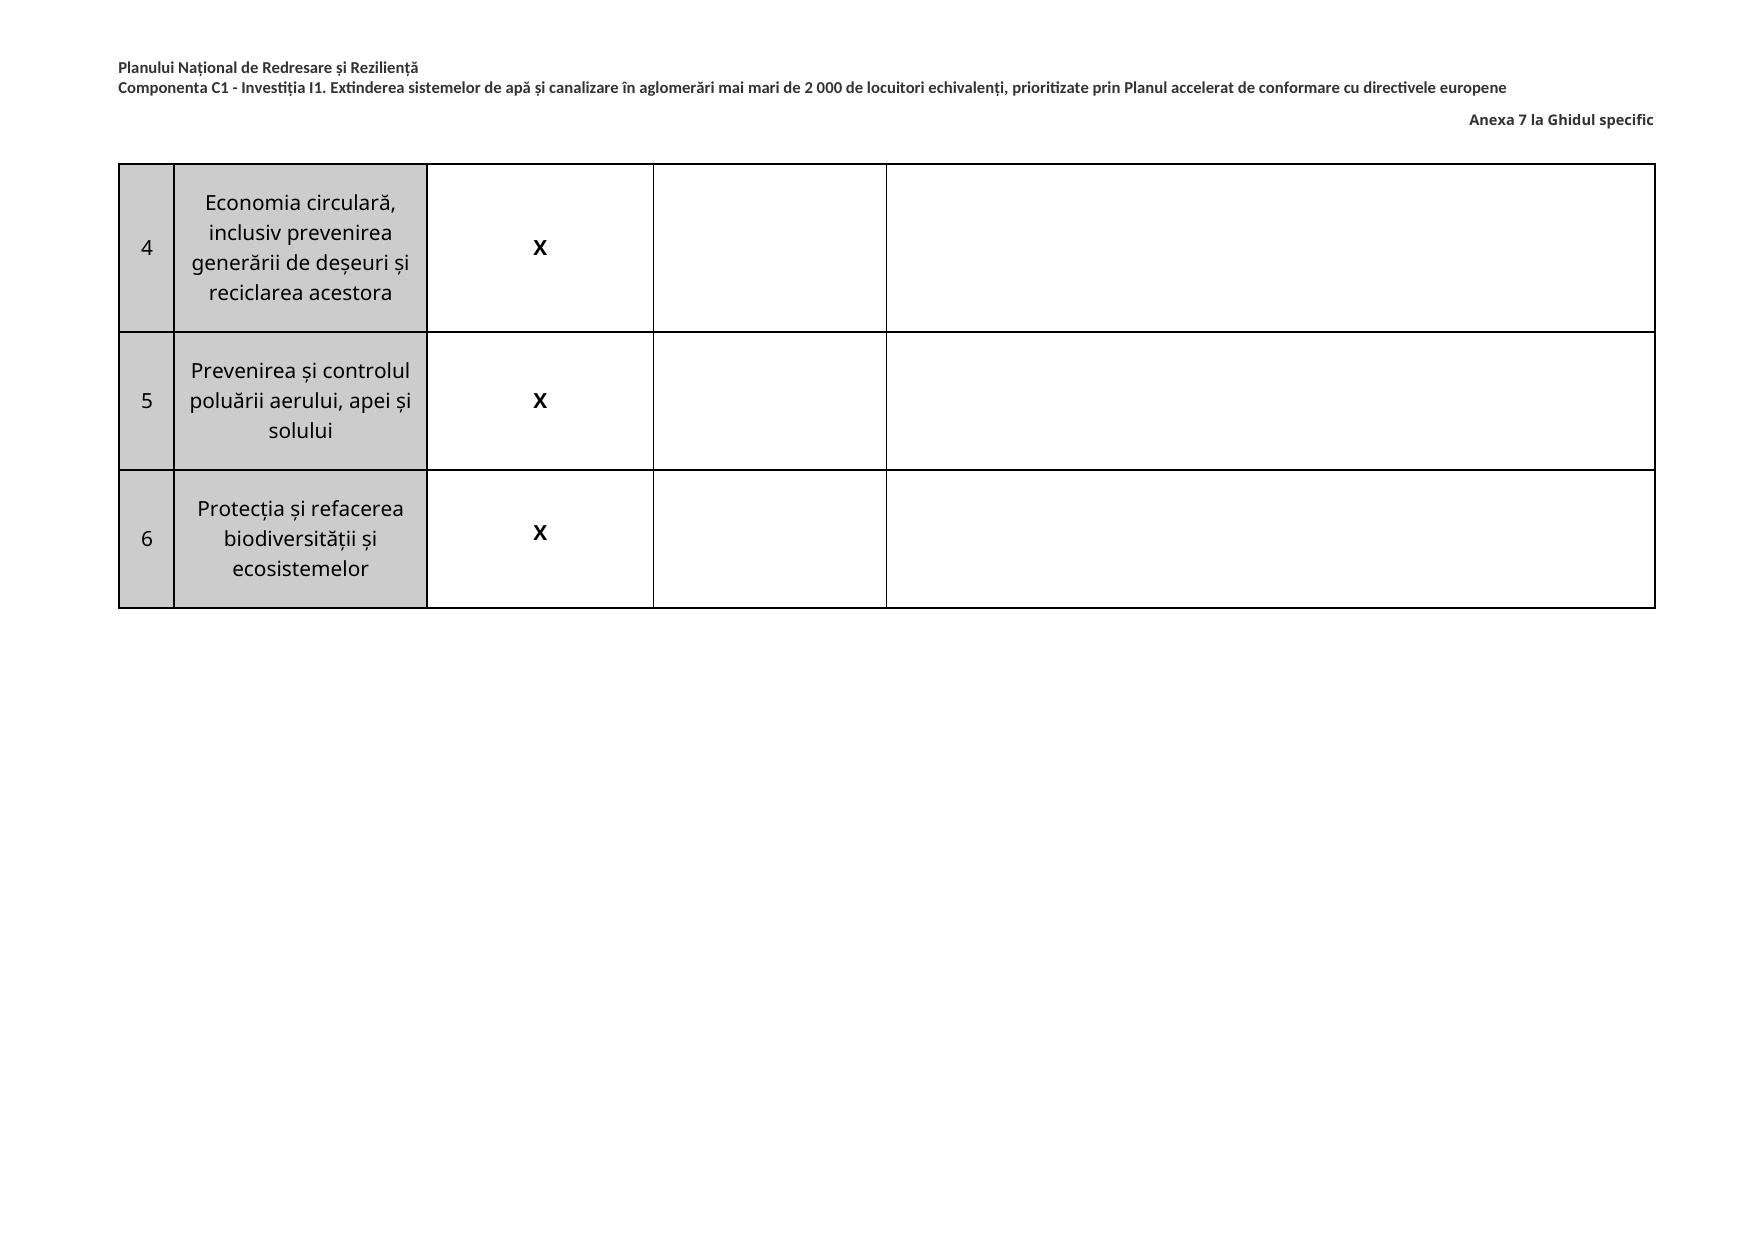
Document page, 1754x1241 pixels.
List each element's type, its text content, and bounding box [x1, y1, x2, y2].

table_cell [654, 333, 886, 469]
table_cell 4 [120, 165, 173, 331]
table_cell [887, 333, 1654, 469]
table_cell X [428, 471, 653, 607]
table_cell [887, 471, 1654, 607]
table_cell Protecția și refacerea biodiversității și ecosistemelor [175, 471, 426, 607]
table_cell 6 [120, 471, 173, 607]
table_cell [654, 471, 886, 607]
table_cell X [428, 165, 653, 331]
table_cell 5 [120, 333, 173, 469]
table_cell Prevenirea și controlul poluării aerului, apei și solului [175, 333, 426, 469]
table_cell [654, 165, 886, 331]
table_cell X [428, 333, 653, 469]
table_cell Economia circulară, inclusiv prevenirea generării de deșeuri și reciclarea acestora [175, 165, 426, 331]
table_cell [887, 165, 1654, 331]
